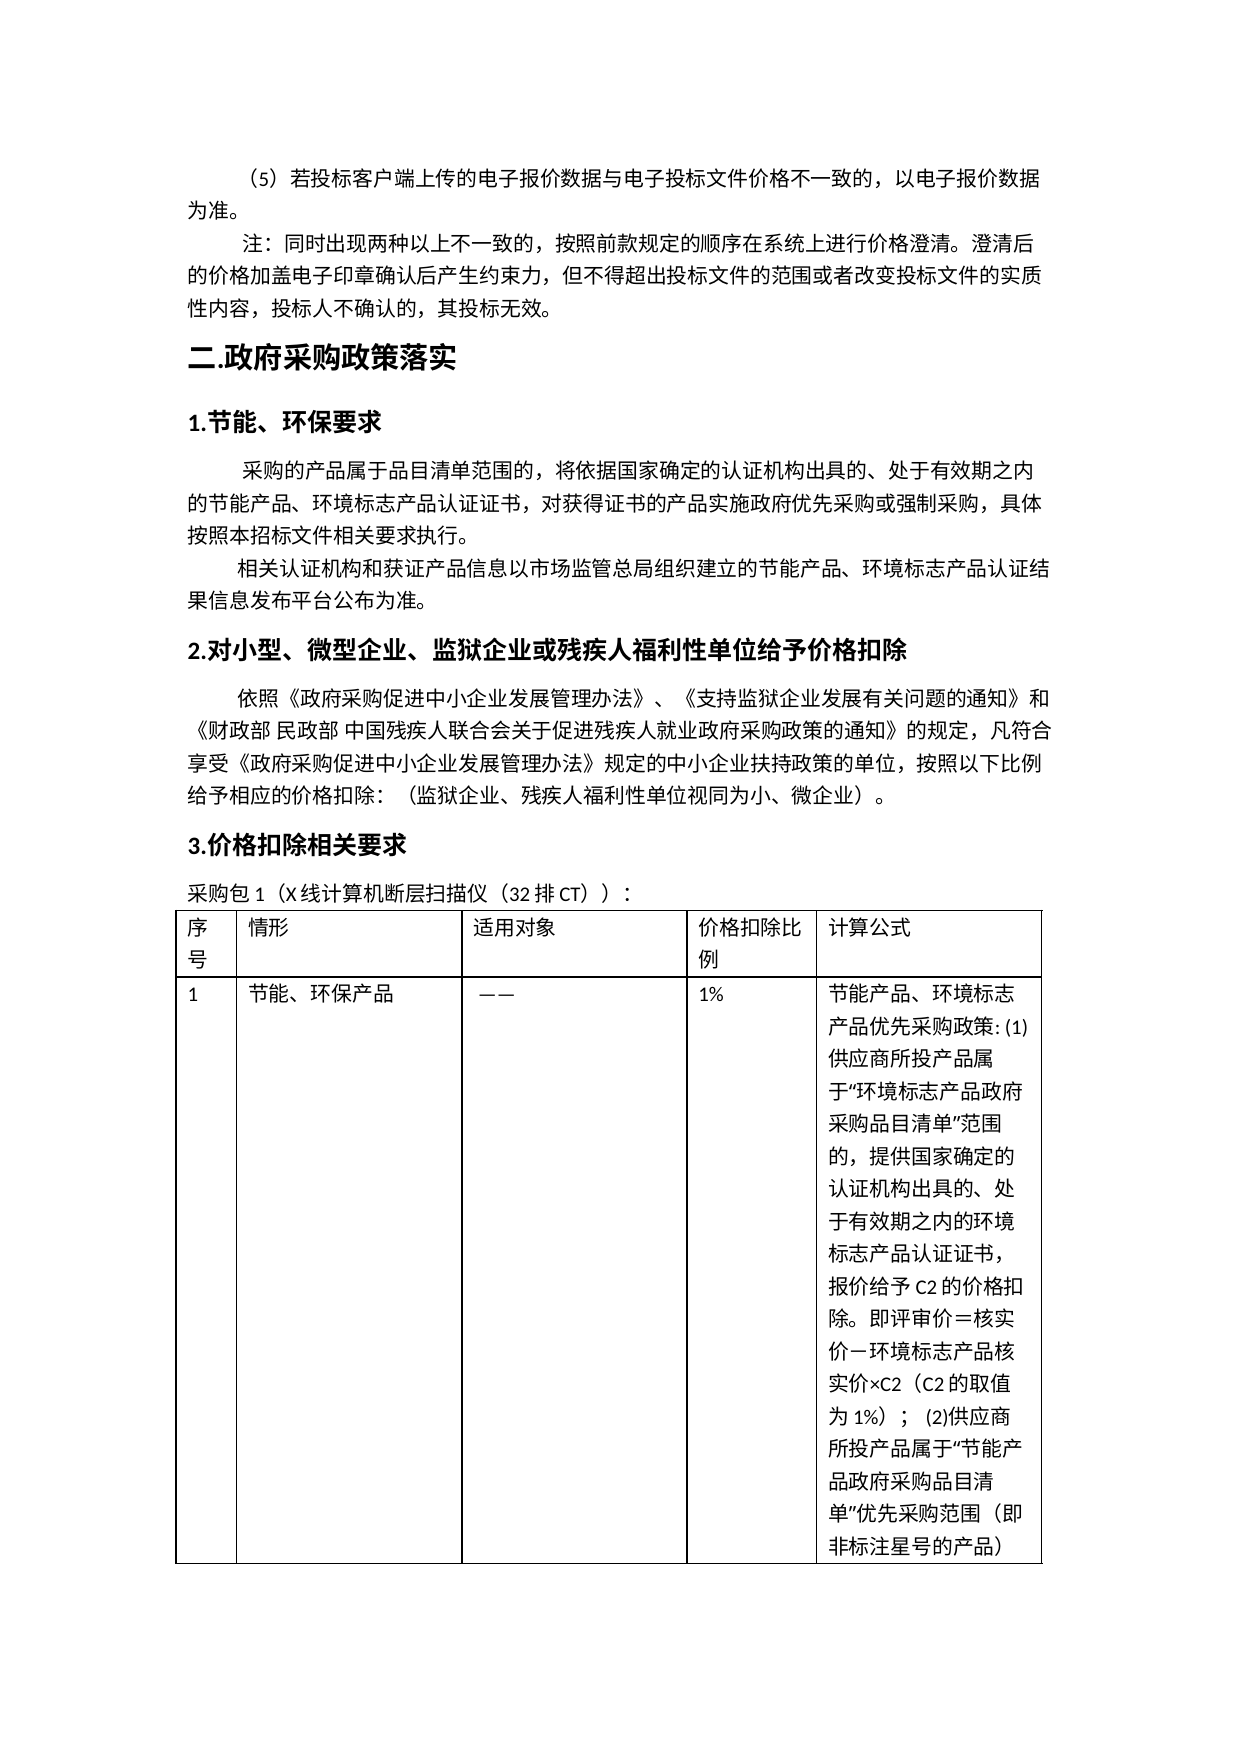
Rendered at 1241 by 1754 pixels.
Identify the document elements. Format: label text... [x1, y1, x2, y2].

table_header 价格扣除比例 [688, 911, 816, 976]
table_cell 节能、环保产品 [237, 978, 461, 1563]
table_cell 1% [688, 978, 816, 1563]
table_header 情形 [237, 911, 461, 976]
text 依照《政府采购促进中小企业发展管理办法》、《支持监狱企业发展有关问题的通知》和《财政部 民政部 中国残疾人联合会关于促进残疾人就业政府采购政策的通知》的规定，凡符合享受《政府采购促进中小企业发展管理办法》规定的中小企业扶持政策的单位，按照以下比例给予相应的价格扣除：（监狱企业、残疾人福利性单位视同为小、微企业）。 [187, 682, 1053, 812]
table_cell —— [463, 978, 686, 1563]
text 3.价格扣除相关要求 [187, 812, 1053, 877]
text 2.对小型、微型企业、监狱企业或残疾人福利性单位给予价格扣除 [187, 617, 1053, 682]
text 相关认证机构和获证产品信息以市场监管总局组织建立的节能产品、环境标志产品认证结果信息发布平台公布为准。 [187, 552, 1053, 617]
text 注：同时出现两种以上不一致的，按照前款规定的顺序在系统上进行价格澄清。澄清后的价格加盖电子印章确认后产生约束力，但不得超出投标文件的范围或者改变投标文件的实质性内容，投标人不确认的，其投标无效。 [187, 227, 1053, 324]
text 二.政府采购政策落实 [187, 324, 1053, 389]
table_header 序号 [177, 911, 236, 976]
text 1.节能、环保要求 [187, 389, 1053, 454]
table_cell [817, 978, 1041, 1563]
text （5）若投标客户端上传的电子报价数据与电子投标文件价格不一致的，以电子报价数据为准。 [187, 162, 1053, 227]
text 采购包1（X线计算机断层扫描仪（32排CT））： [187, 877, 1053, 909]
text 采购的产品属于品目清单范围的，将依据国家确定的认证机构出具的、处于有效期之内的节能产品、环境标志产品认证证书，对获得证书的产品实施政府优先采购或强制采购，具体按照本招标文件相关要求执行。 [187, 454, 1053, 552]
table_header 适用对象 [463, 911, 686, 976]
table_cell 1 [177, 978, 236, 1563]
table_header 计算公式 [817, 911, 1041, 976]
